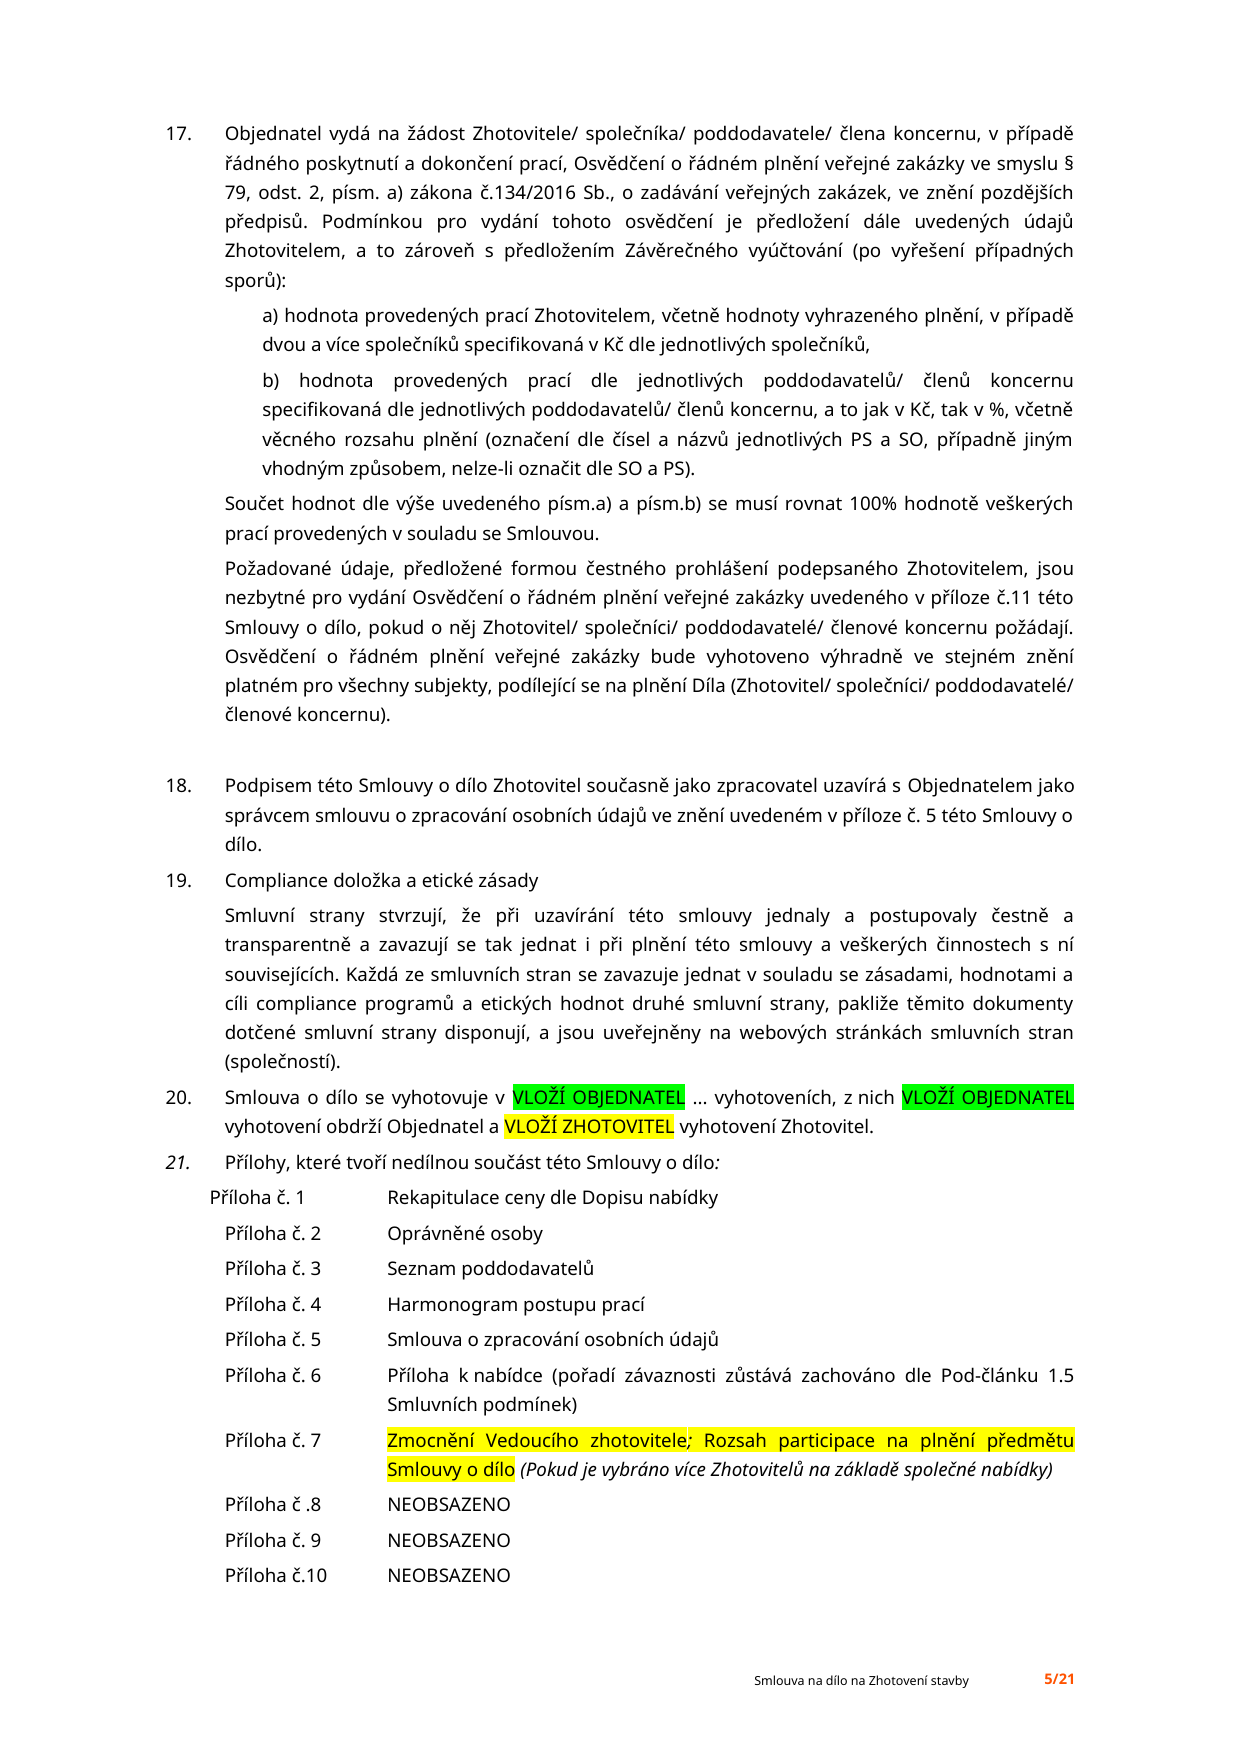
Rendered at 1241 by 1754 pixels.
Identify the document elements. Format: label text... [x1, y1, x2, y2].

list Podpisem této Smlouvy o dílo Zhotovitel současně jako zpracovatel uzavírá s Objednatelem jako správcem smlouvu o zpracování osobních údajů ve znění uvedeném v příloze č. 5 této Smlouvy o dílo. [165, 773, 1075, 857]
list a) hodnota provedených prací Zhotovitelem, včetně hodnoty vyhrazeného plnění, v případě dvou a více společníků specifikovaná v Kč dle jednotlivých společníků, [262, 302, 1075, 357]
list Příloha č. 6 Příloha k nabídce (pořadí závaznosti zůstává zachováno dle Pod-článku 1.5 Smluvních podmínek) [224, 1362, 1075, 1417]
list Smlouva o dílo se vyhotovuje v VLOŽÍ OBJEDNATEL ... vyhotoveních, z nich VLOŽÍ OBJEDNATEL vyhotovení obdrží Objednatel a VLOŽÍ ZHOTOVITEL vyhotovení Zhotovitel. [165, 1084, 1075, 1139]
list Příloha č. 4 Harmonogram postupu prací [224, 1291, 1075, 1317]
list Objednatel vydá na žádost Zhotovitele/ společníka/ poddodavatele/ člena koncernu, v případě řádného poskytnutí a dokončení prací, Osvědčení o řádném plnění veřejné zakázky ve smyslu § 79, odst. 2, písm. a) zákona č.134/2016 Sb., o zadávání veřejných zakázek, ve znění pozdějších předpisů. Podmínkou pro vydání tohoto osvědčení je předložení dále uvedených údajů Zhotovitelem, a to zároveň s předložením Závěrečného vyúčtování (po vyřešení případných sporů): [165, 121, 1075, 292]
list Příloha č. 7 Zmocnění Vedoucího zhotovitele; Rozsah participace na plnění předmětu Smlouvy o dílo (Pokud je vybráno více Zhotovitelů na základě společné nabídky) [224, 1427, 1075, 1482]
list Součet hodnot dle výše uvedeného písm.a) a písm.b) se musí rovnat 100% hodnotě veškerých prací provedených v souladu se Smlouvou. [224, 491, 1075, 545]
list Příloha č. 2 Oprávněné osoby [224, 1220, 1075, 1246]
list Příloha č. 3 Seznam poddodavatelů [224, 1256, 1075, 1281]
list Smluvní strany stvrzují, že při uzavírání této smlouvy jednaly a postupovaly čestně a transparentně a zavazují se tak jednat i při plnění této smlouvy a veškerých činnostech s ní souvisejících. Každá ze smluvních stran se zavazuje jednat v souladu se zásadami, hodnotami a cíli compliance programů a etických hodnot druhé smluvní strany, pakliže těmito dokumenty dotčené smluvní strany disponují, a jsou uveřejněny na webových stránkách smluvních stran (společností). [224, 902, 1075, 1074]
list Požadované údaje, předložené formou čestného prohlášení podepsaného Zhotovitelem, jsou nezbytné pro vydání Osvědčení o řádném plnění veřejné zakázky uvedeného v příloze č.11 této Smlouvy o dílo, pokud o něj Zhotovitel/ společníci/ poddodavatelé/ členové koncernu požádají. Osvědčení o řádném plnění veřejné zakázky bude vyhotoveno výhradně ve stejném znění platném pro všechny subjekty, podílející se na plnění Díla (Zhotovitel/ společníci/ poddodavatelé/ členové koncernu). [224, 555, 1075, 727]
list Příloha č.10 NEOBSAZENO [224, 1563, 1075, 1588]
list Příloha č. 1 Rekapitulace ceny dle Dopisu nabídky [165, 1184, 1075, 1210]
list b) hodnota provedených prací dle jednotlivých poddodavatelů/ členů koncernu specifikovaná dle jednotlivých poddodavatelů/ členů koncernu, a to jak v Kč, tak v %, včetně věcného rozsahu plnění (označení dle čísel a názvů jednotlivých PS a SO, případně jiným vhodným způsobem, nelze-li označit dle SO a PS). [262, 367, 1075, 481]
list Přílohy, které tvoří nedílnou součást této Smlouvy o dílo: [165, 1149, 1075, 1174]
list Příloha č. 5 Smlouva o zpracování osobních údajů [224, 1327, 1075, 1352]
list Příloha č .8 NEOBSAZENO [224, 1492, 1075, 1517]
list Compliance doložka a etické zásady [165, 867, 1075, 892]
list Příloha č. 9 NEOBSAZENO [224, 1527, 1075, 1553]
